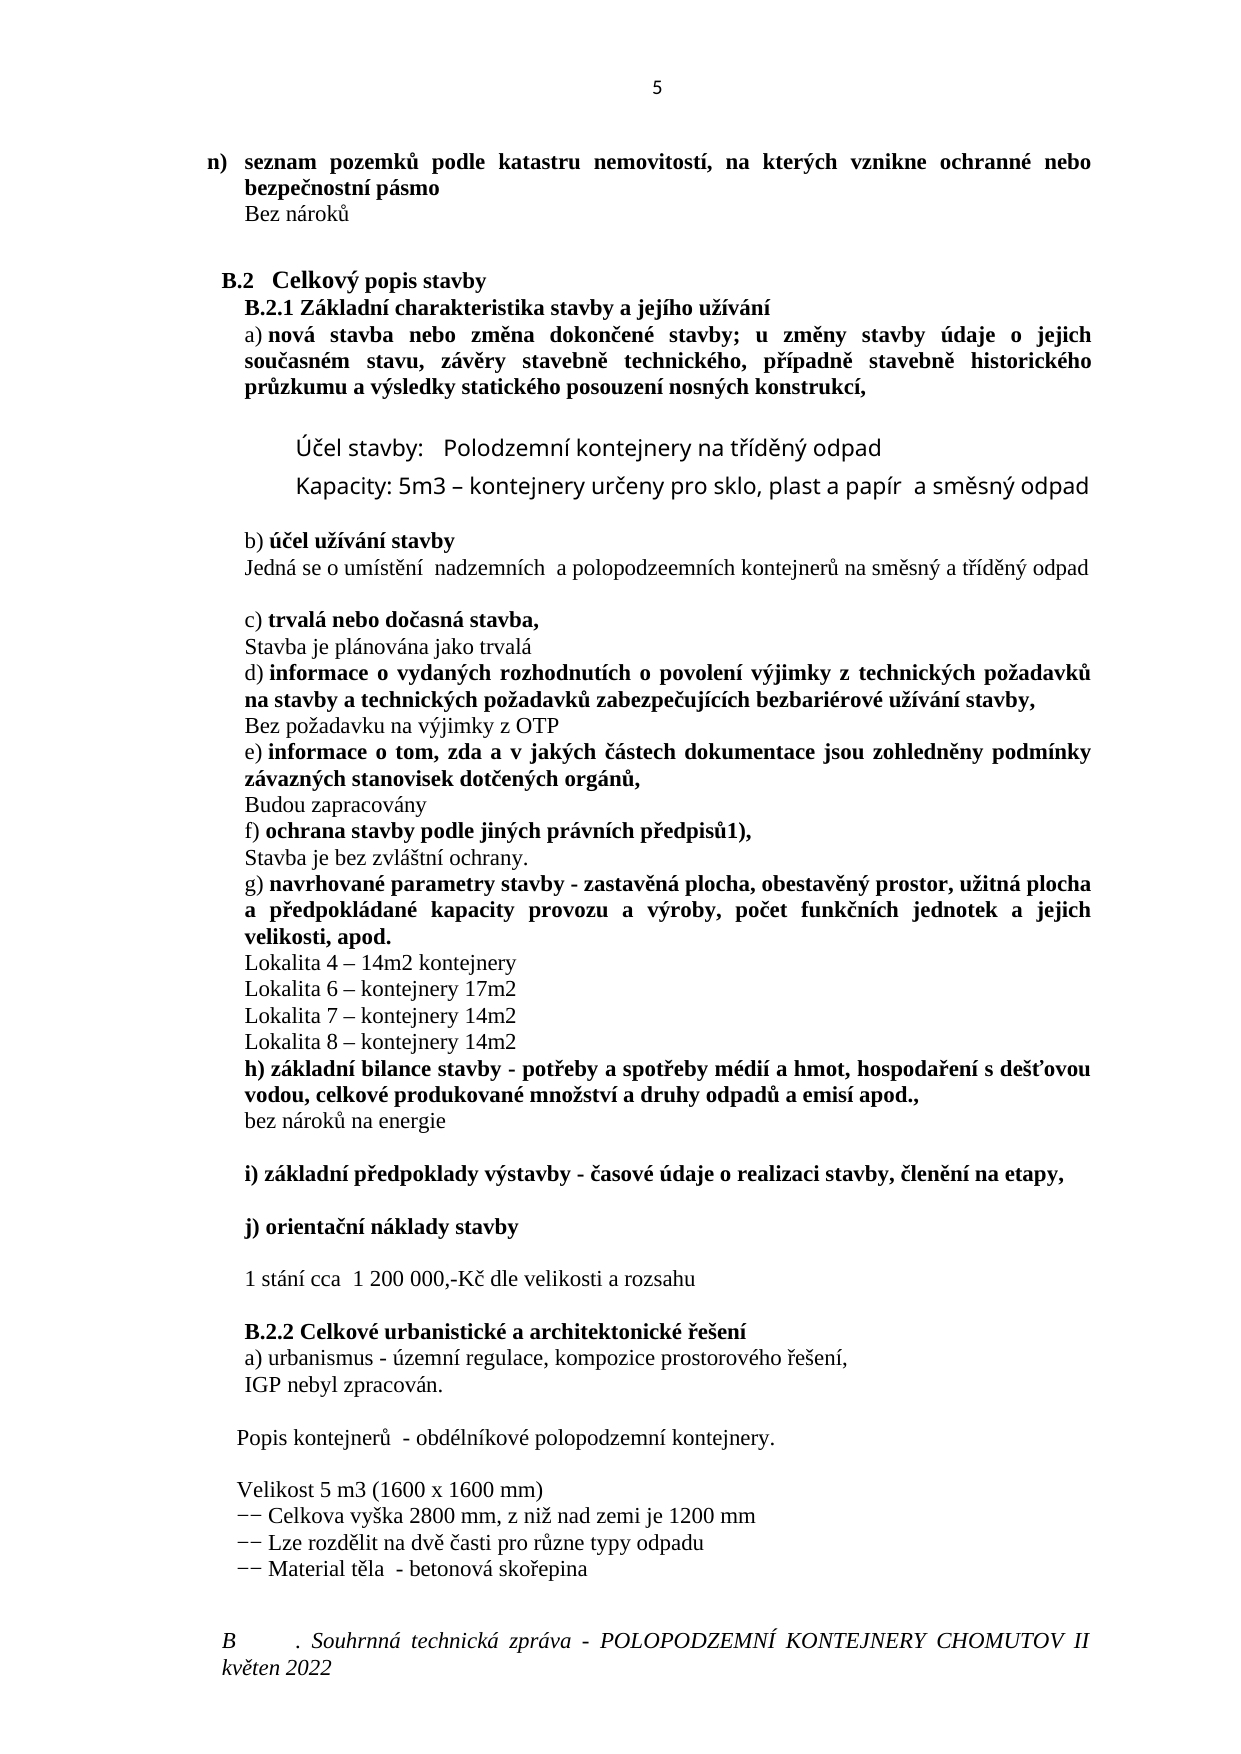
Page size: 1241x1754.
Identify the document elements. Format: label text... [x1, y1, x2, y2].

text c) trvalá nebo dočasná stavba, [244, 607, 1092, 633]
text −− Lze rozdělit na dvě časti pro různe typy odpadu [236, 1529, 1092, 1555]
text bez nároků na energie [244, 1107, 1092, 1134]
text b) účel užívání stavby [244, 527, 1092, 554]
text i) základní předpoklady výstavby - časové údaje o realizaci stavby, členění na etapy, [244, 1160, 1092, 1186]
text d) informace o vydaných rozhodnutích o povolení výjimky z technických požadavků na stavby a technických požadavků zabezpečujících bezbariérové užívání stavby, [244, 659, 1092, 712]
text B.2.1 Základní charakteristika stavby a jejího užívání [244, 294, 1092, 321]
text Lokalita 8 – kontejnery 14m2 [244, 1028, 1092, 1054]
text −− Celkova vyška 2800 mm, z niž nad zemi je 1200 mm [236, 1503, 1092, 1529]
text Lokalita 6 – kontejnery 17m2 [244, 976, 1092, 1002]
text Lokalita 4 – 14m2 kontejnery [244, 949, 1092, 976]
text f) ochrana stavby podle jiných právních předpisů1), [244, 817, 1092, 844]
text Kapacity: 5m3 – kontejnery určeny pro sklo, plast a papír a směsný odpad [222, 470, 1092, 501]
text IGP nebyl zpracován. [244, 1371, 1092, 1397]
text Bez požadavku na výjimky z OTP [244, 712, 1092, 738]
text a) nová stavba nebo změna dokončené stavby; u změny stavby údaje o jejich současném stavu, závěry stavebně technického, případně stavebně historického průzkumu a výsledky statického posouzení nosných konstrukcí, [244, 321, 1092, 400]
text Popis kontejnerů - obdélníkové polopodzemní kontejnery. [236, 1423, 1092, 1450]
text Budou zapracovány [244, 791, 1092, 817]
text j) orientační náklady stavby [244, 1213, 1092, 1239]
text Bez nároků [244, 200, 1092, 227]
text h) základní bilance stavby - potřeby a spotřeby médií a hmot, hospodaření s dešťovou vodou, celkové produkované množství a druhy odpadů a emisí apod., [244, 1054, 1092, 1107]
text B.2.2 Celkové urbanistické a architektonické řešení [244, 1318, 1092, 1344]
text Účel stavby: Polodzemní kontejnery na tříděný odpad [222, 432, 1092, 464]
text g) navrhované parametry stavby - zastavěná plocha, obestavěný prostor, užitná plocha a předpokládané kapacity provozu a výroby, počet funkčních jednotek a jejich velikosti, apod. [244, 870, 1092, 949]
text a) urbanismus - územní regulace, kompozice prostorového řešení, [244, 1344, 1092, 1371]
list seznam pozemků podle katastru nemovitostí, na kterých vznikne ochranné nebo bezpečnostní pásmo [207, 148, 1092, 200]
text −− Material těla - betonová skořepina [236, 1555, 1092, 1582]
text Velikost 5 m3 (1600 x 1600 mm) [236, 1476, 1092, 1503]
text Lokalita 7 – kontejnery 14m2 [244, 1002, 1092, 1028]
text Stavba je bez zvláštní ochrany. [244, 844, 1092, 870]
text e) informace o tom, zda a v jakých částech dokumentace jsou zohledněny podmínky závazných stanovisek dotčených orgánů, [244, 738, 1092, 791]
subtitle Celkový popis stavby [208, 266, 1092, 294]
text 1 stání cca 1 200 000,-Kč dle velikosti a rozsahu [244, 1265, 1092, 1292]
text Stavba je plánována jako trvalá [244, 633, 1092, 659]
text Jedná se o umístění nadzemních a polopodzeemních kontejnerů na směsný a tříděný odpad [244, 554, 1092, 580]
